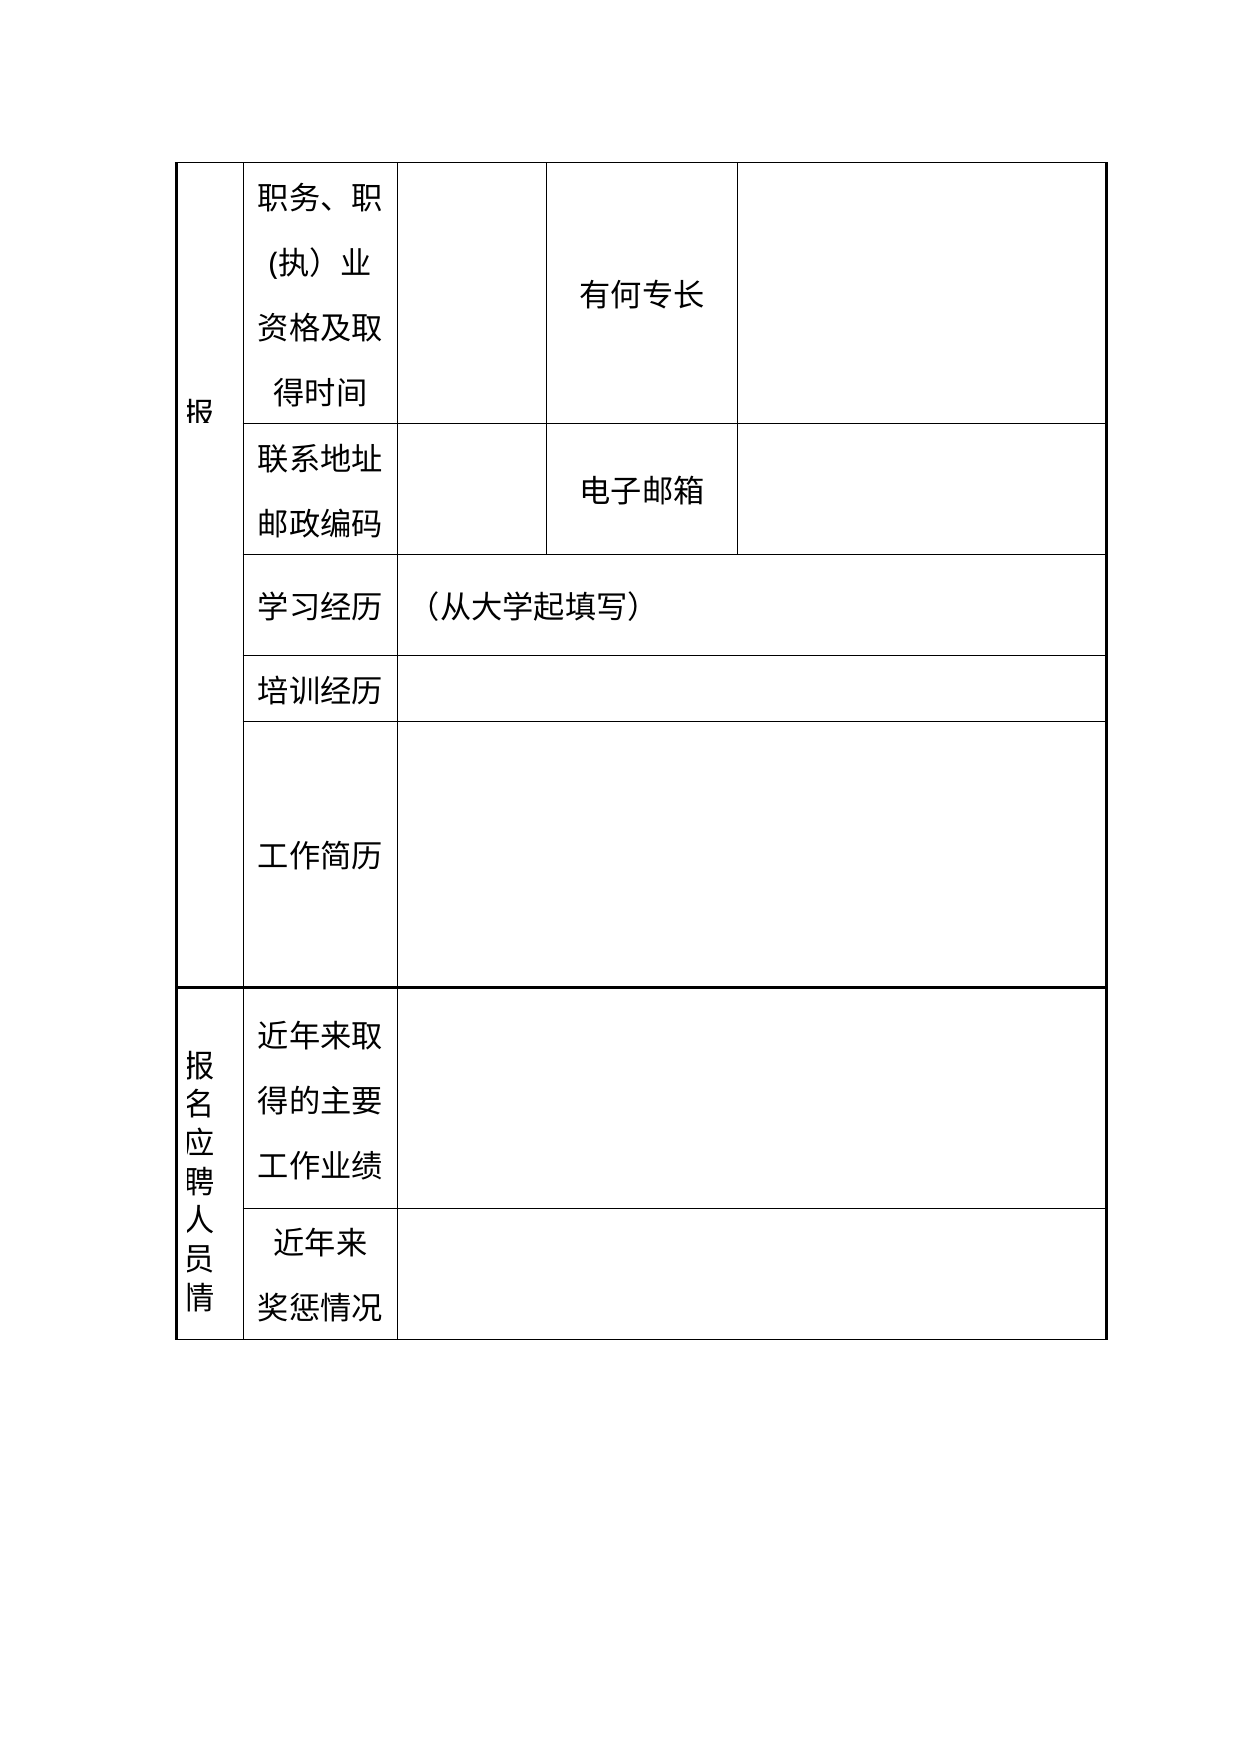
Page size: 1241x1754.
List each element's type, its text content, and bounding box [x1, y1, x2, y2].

table_cell 电子邮箱 [547, 424, 737, 554]
table_cell 培训经历 [244, 656, 397, 721]
table_cell [398, 656, 1105, 721]
table_cell [398, 722, 1105, 986]
table_cell （从大学起填写） [398, 555, 1105, 655]
table_cell 熟悉专业 有何专长 [547, 163, 737, 423]
table_cell [398, 163, 546, 423]
table_cell 专业技术职务、职(执）业资格及取得时间 [244, 163, 397, 423]
table_cell [398, 424, 546, 554]
table_cell 工作简历 [244, 722, 397, 986]
table_cell [738, 163, 1105, 423]
table_cell 报 名 应 聘 人 员 情 况 [178, 989, 243, 1338]
table_cell 联系地址 邮政编码 [244, 424, 397, 554]
table_cell 近年来 奖惩情况 [244, 1209, 397, 1338]
table_cell 学习经历 [244, 555, 397, 655]
table_cell [398, 1209, 1105, 1338]
table_cell [398, 989, 1105, 1207]
table_cell [738, 424, 1105, 554]
table_cell 近年来取得的主要工作业绩 [244, 989, 397, 1207]
